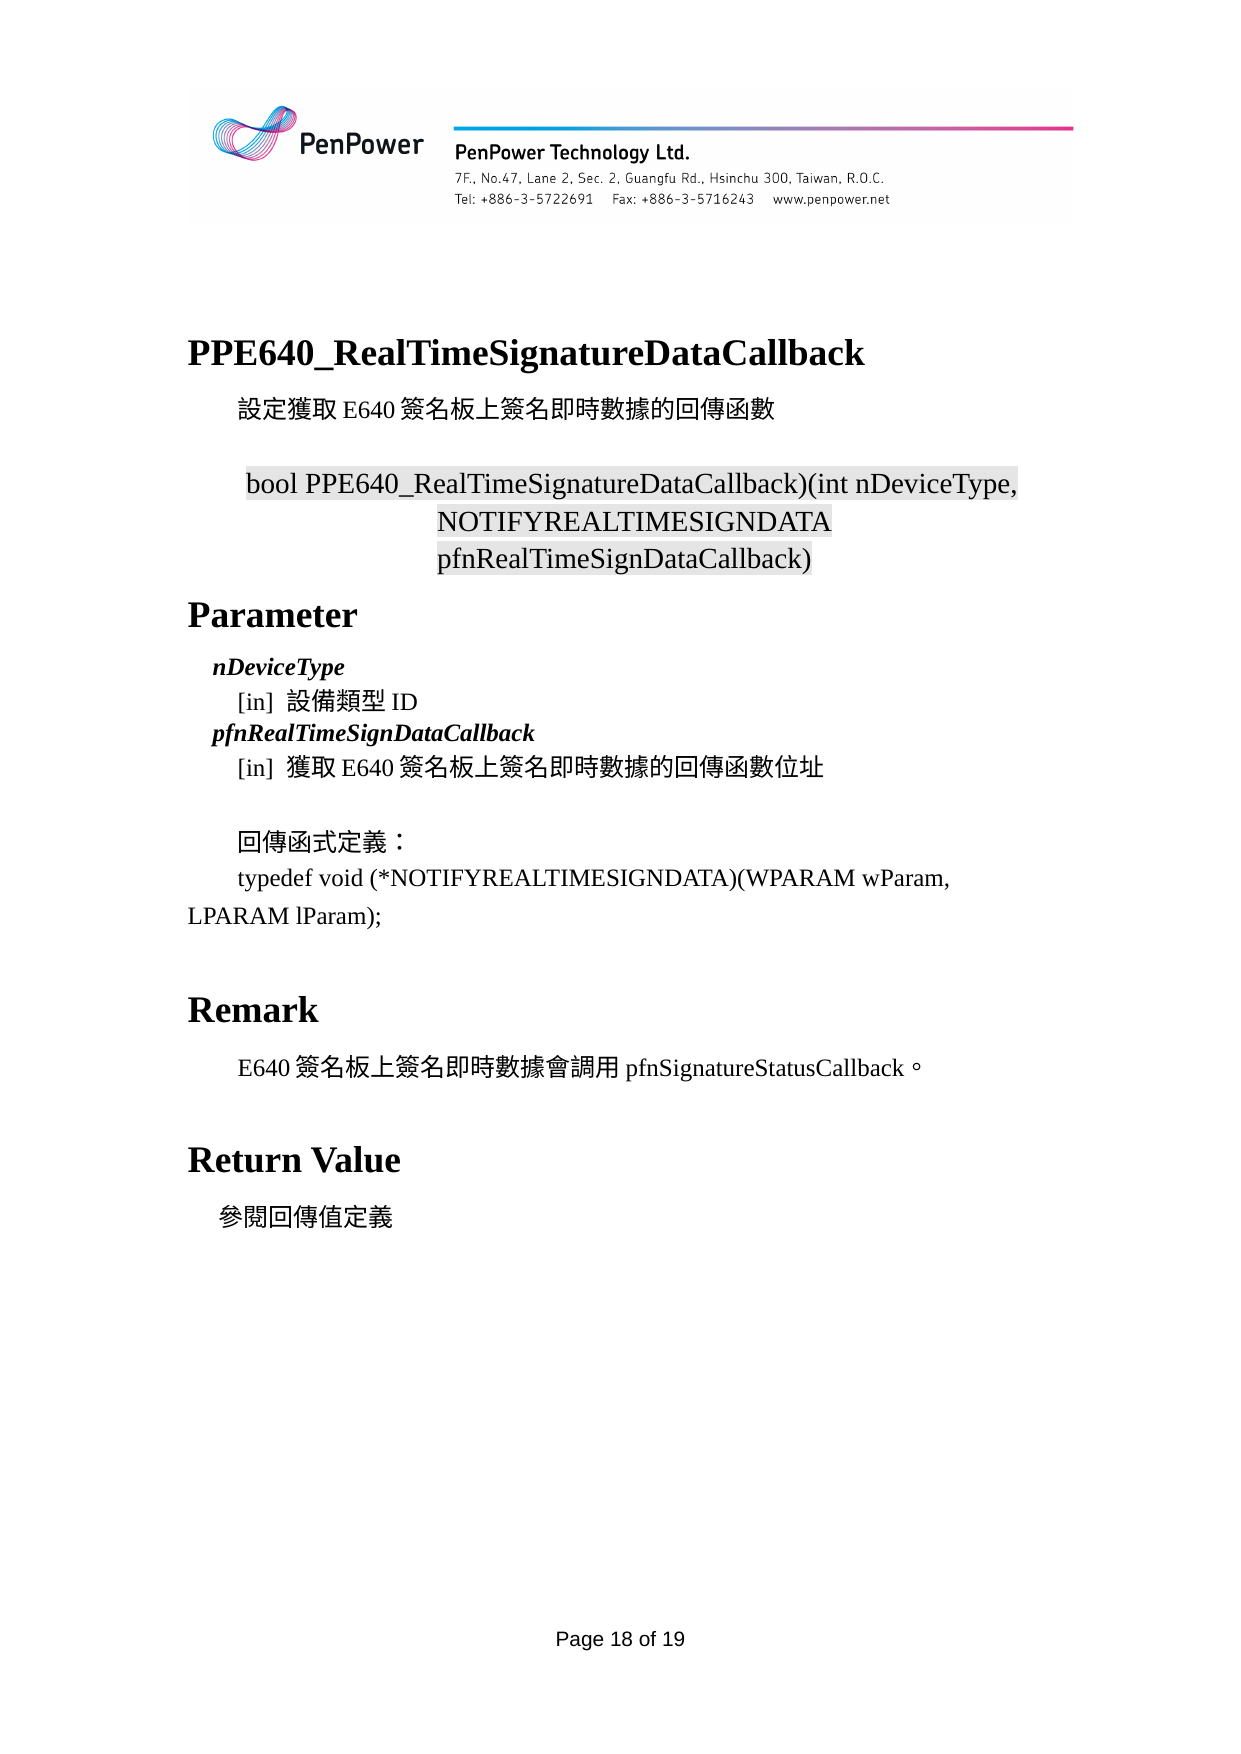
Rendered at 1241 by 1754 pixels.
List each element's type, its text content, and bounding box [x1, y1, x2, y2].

text [in] 獲取E640簽名板上簽名即時數據的回傳函數位址 [187, 747, 1053, 784]
text Return Value [187, 1122, 1053, 1197]
text PPE640_RealTimeSignatureDataCallback [187, 314, 1053, 389]
text 回傳函式定義： [187, 822, 1053, 859]
text bool PPE640_RealTimeSignatureDataCallback)(int nDeviceType, [187, 464, 1053, 502]
text E640簽名板上簽名即時數據會調用pfnSignatureStatusCallback。 [187, 1047, 1053, 1084]
text Parameter [187, 577, 1053, 652]
text nDeviceType [187, 652, 1053, 680]
text Remark [187, 972, 1053, 1047]
text typedef void (*NOTIFYREALTIMESIGNDATA)(WPARAM wParam, LPARAM lParam); [187, 859, 1053, 934]
text pfnRealTimeSignDataCallback [187, 718, 1053, 747]
text [in] 設備類型ID [187, 680, 1053, 718]
text 參閱回傳值定義 [187, 1197, 1053, 1234]
picture [187, 88, 1074, 225]
text 設定獲取E640簽名板上簽名即時數據的回傳函數 [187, 389, 1053, 427]
text NOTIFYREALTIMESIGNDATA pfnRealTimeSignDataCallback) [437, 502, 1053, 577]
